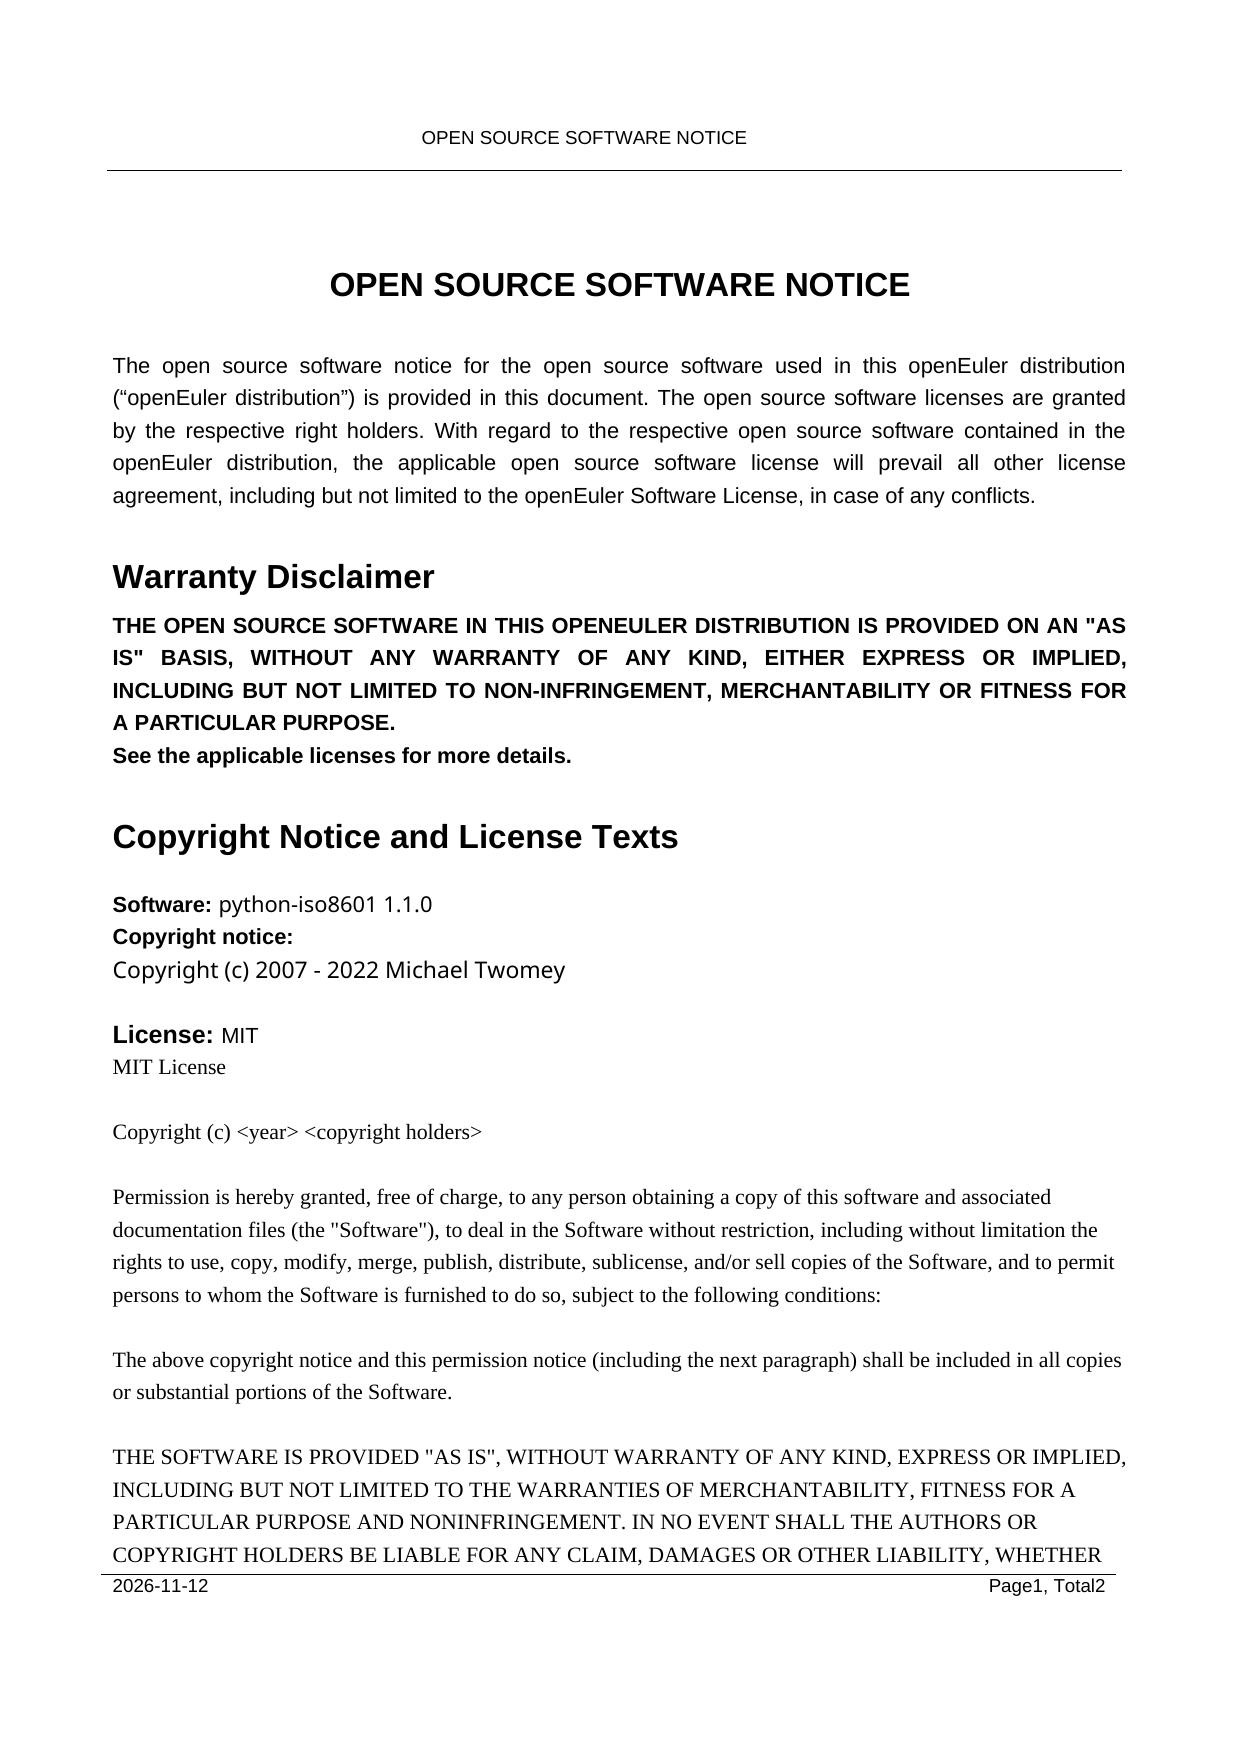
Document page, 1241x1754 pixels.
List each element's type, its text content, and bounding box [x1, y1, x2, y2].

text License: MIT [112, 1018, 1128, 1051]
text Copyright Notice and License Texts [112, 804, 1128, 869]
text Warranty Disclaimer [112, 544, 1128, 609]
text Copyright notice: [112, 921, 1128, 953]
text Software: python-iso8601 1.1.0 [112, 888, 1128, 921]
text Copyright (c) 2007 - 2022 Michael Twomey [112, 953, 1128, 1018]
text THE OPEN SOURCE SOFTWARE IN THIS OPENEULER DISTRIBUTION IS PROVIDED ON AN "AS IS" BASIS, WITHOUT ANY WARRANTY OF ANY KIND, EITHER EXPRESS OR IMPLIED, INCLUDING BUT NOT LIMITED TO NON-INFRINGEMENT, MERCHANTABILITY OR FITNESS FOR A PARTICULAR PURPOSE. See the applicable licenses for more details. [112, 609, 1128, 771]
text The open source software notice for the open source software used in this openEuler distribution (“openEuler distribution”) is provided in this document. The open source software licenses are granted by the respective right holders. With regard to the respective open source software contained in the openEuler distribution, the applicable open source software license will prevail all other license agreement, including but not limited to the openEuler Software License, in case of any conflicts. [112, 349, 1128, 511]
text OPEN SOURCE SOFTWARE NOTICE [112, 251, 1128, 316]
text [112, 1051, 1128, 1571]
